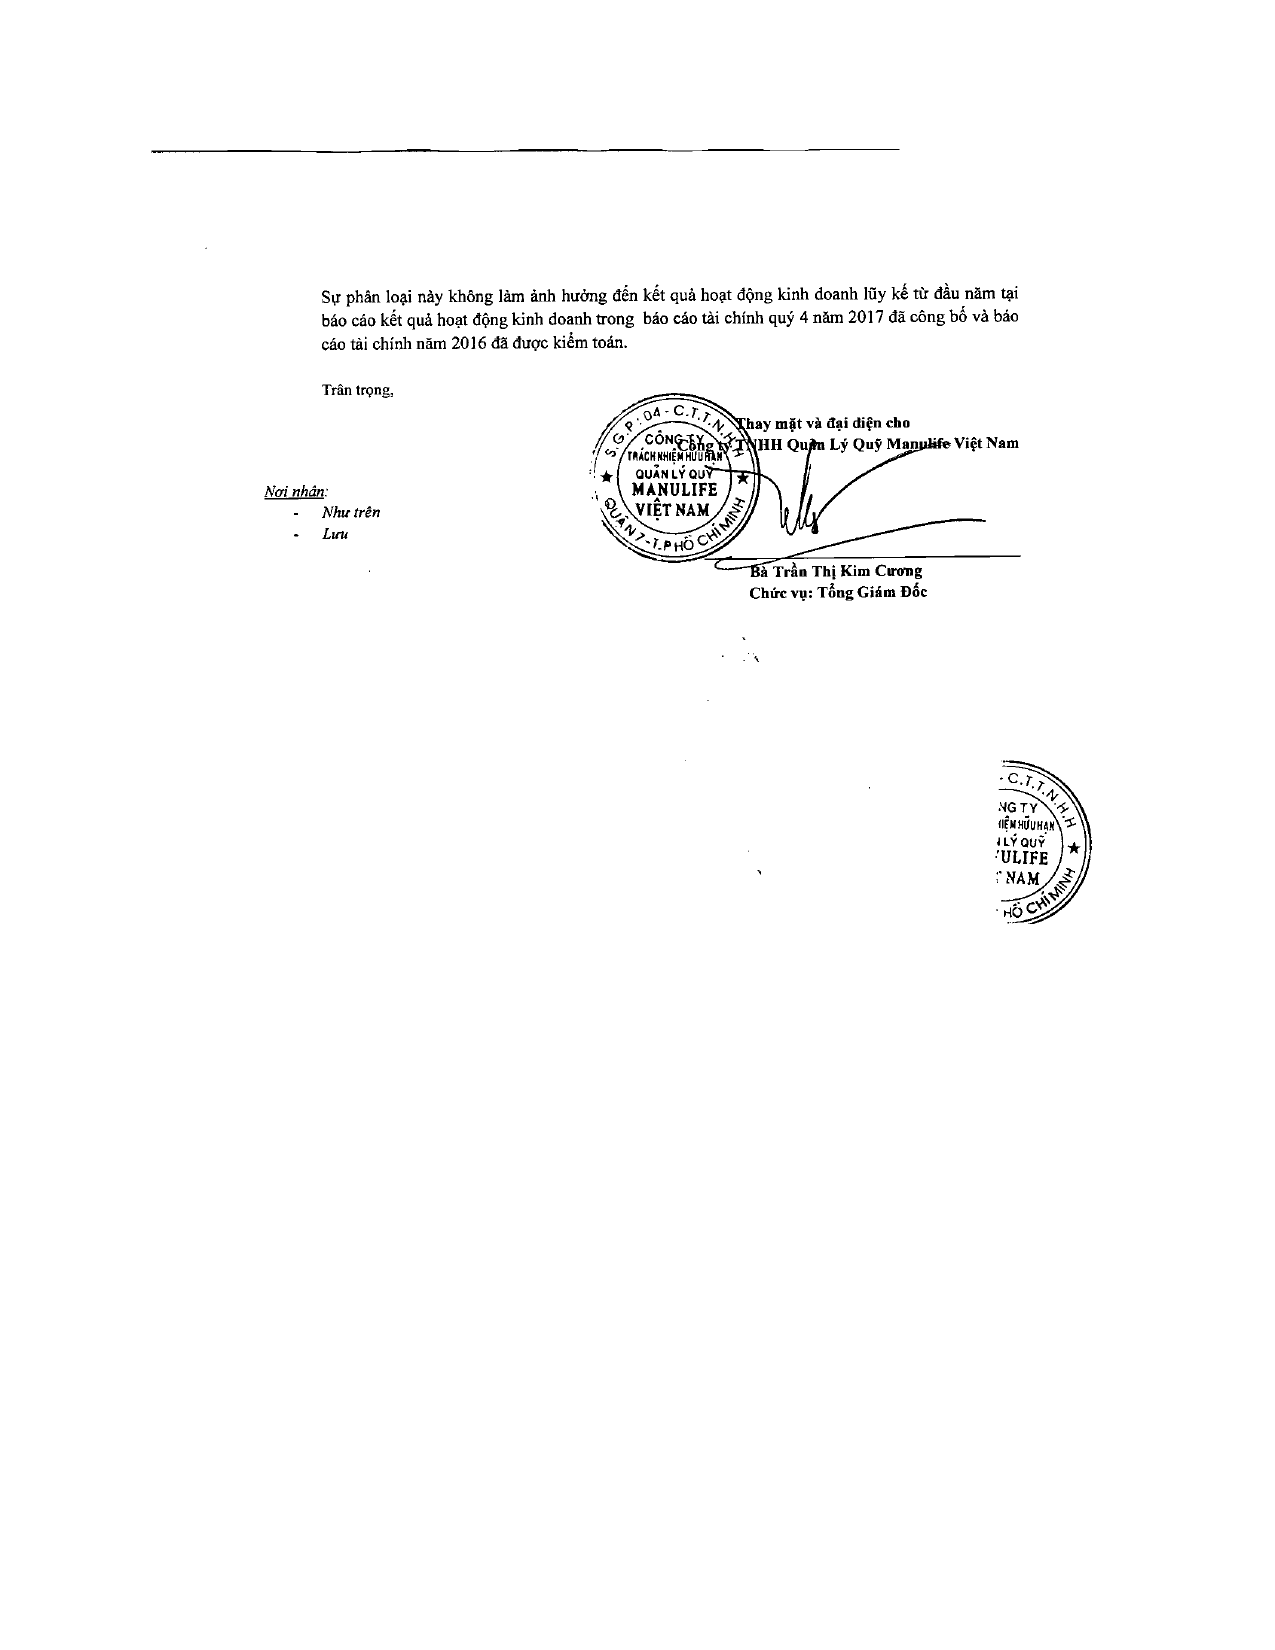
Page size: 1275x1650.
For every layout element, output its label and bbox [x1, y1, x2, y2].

picture [150, 149, 1125, 924]
